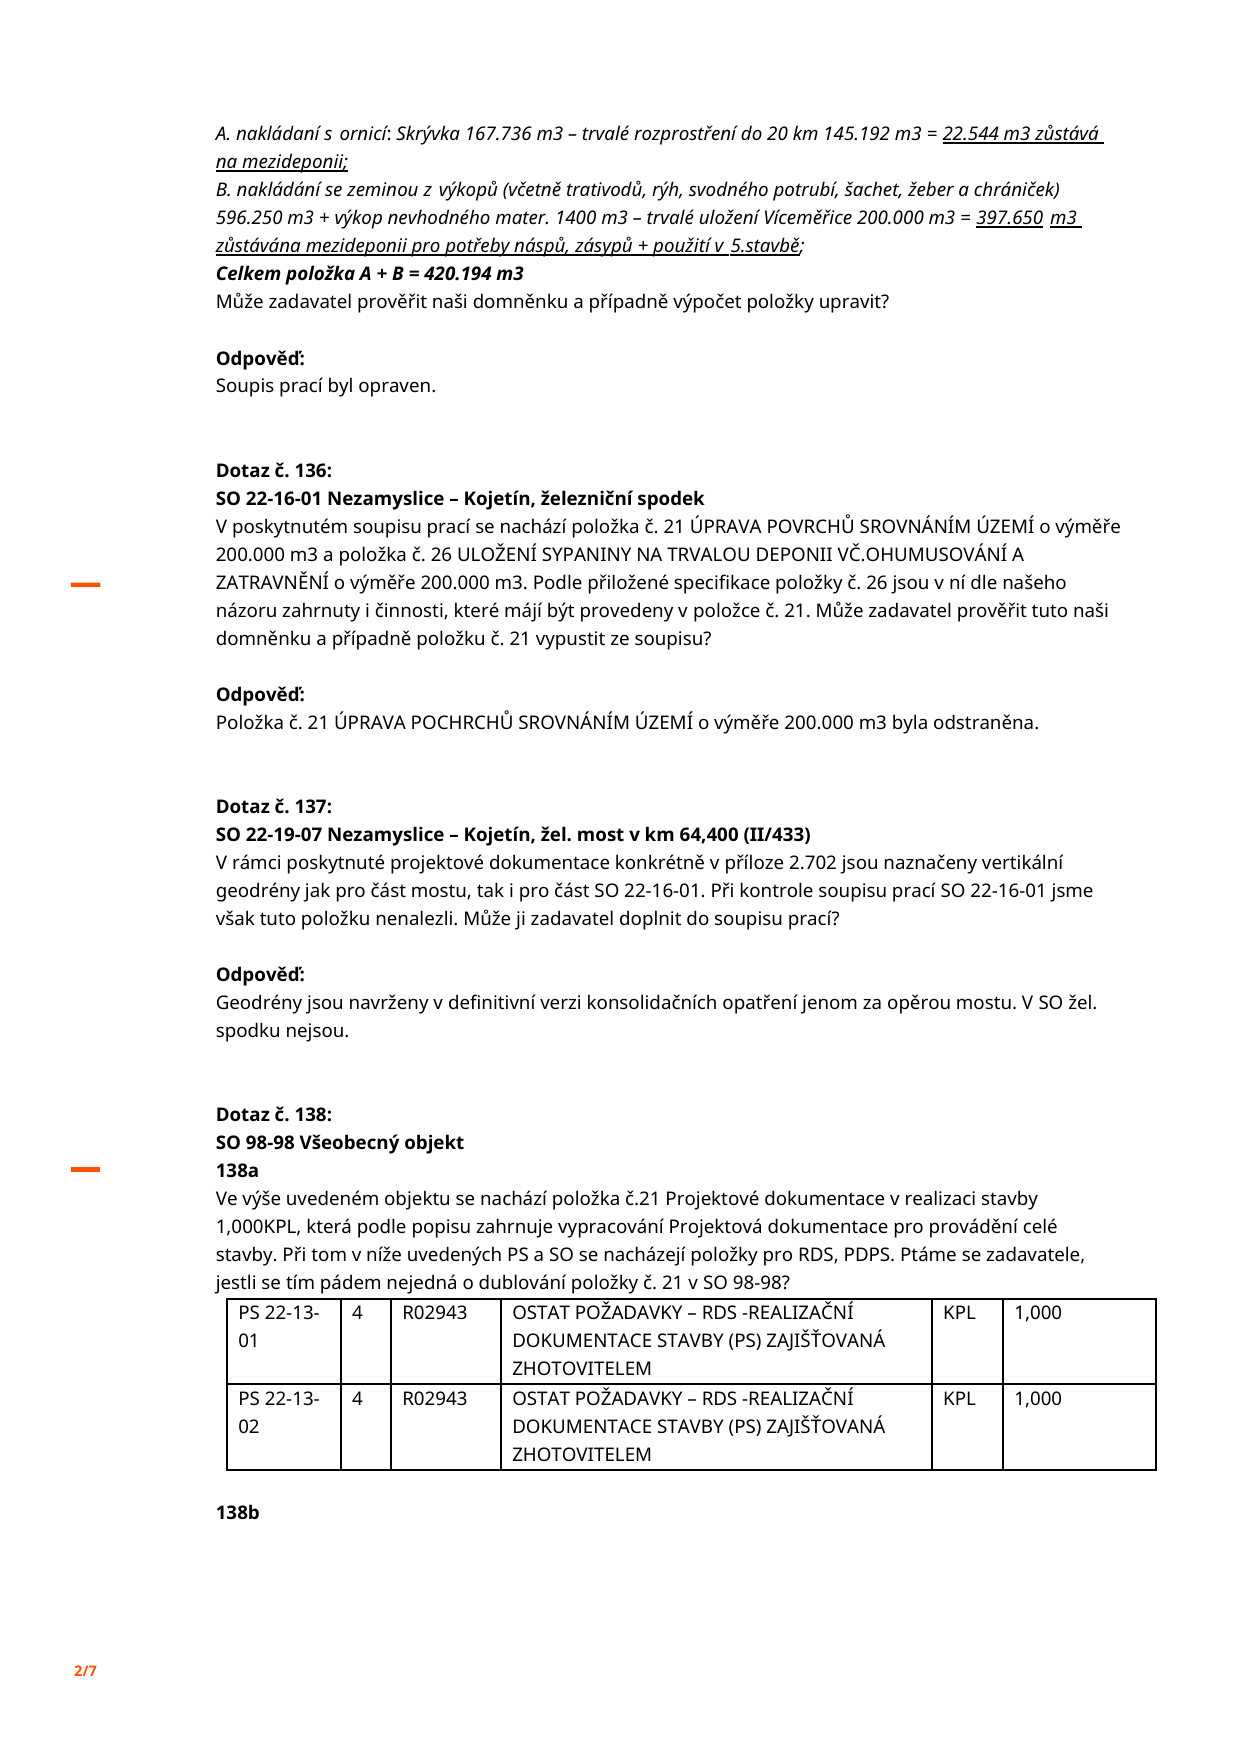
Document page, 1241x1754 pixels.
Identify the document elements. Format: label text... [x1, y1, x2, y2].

text Může zadavatel prověřit naši domněnku a případně výpočet položky upravit? [216, 289, 1122, 314]
text Soupis prací byl opraven. [216, 373, 1122, 398]
text SO 22-19-07 Nezamyslice – Kojetín, žel. most v km 64,400 (II/433) [216, 821, 1122, 847]
table_cell 1,000 [1004, 1385, 1155, 1469]
text Geodrény jsou navrženy v definitivní verzi konsolidačních opatření jenom za opěrou mostu. V SO žel. spodku nejsou. [216, 989, 1122, 1043]
table_cell 4 [342, 1385, 390, 1469]
text V rámci poskytnuté projektové dokumentace konkrétně v příloze 2.702 jsou naznačeny vertikální geodrény jak pro část mostu, tak i pro část SO 22-16-01. Při kontrole soupisu prací SO 22-16-01 jsme však tuto položku nenalezli. Může ji zadavatel doplnit do soupisu prací? [216, 849, 1122, 931]
table_cell R02943 [392, 1385, 500, 1469]
text Odpověď: [216, 681, 1122, 707]
text Odpověď: [216, 961, 1122, 987]
text Dotaz č. 136: [216, 457, 1122, 482]
text Dotaz č. 137: [216, 793, 1122, 819]
text V poskytnutém soupisu prací se nachází položka č. 21 ÚPRAVA POVRCHŮ SROVNÁNÍM ÚZEMÍ o výměře 200.000 m3 a položka č. 26 ULOŽENÍ SYPANINY NA TRVALOU DEPONII VČ.OHUMUSOVÁNÍ A ZATRAVNĚNÍ o výměře 200.000 m3. Podle přiložené specifikace položky č. 26 jsou v ní dle našeho názoru zahrnuty i činnosti, které májí být provedeny v položce č. 21. Může zadavatel prověřit tuto naši domněnku a případně položku č. 21 vypustit ze soupisu? [216, 513, 1122, 651]
text Ve výše uvedeném objektu se nachází položka č.21 Projektové dokumentace v realizaci stavby 1,000KPL, která podle popisu zahrnuje vypracování Projektová dokumentace pro provádění celé stavby. Při tom v níže uvedených PS a SO se nacházejí položky pro RDS, PDPS. Ptáme se zadavatele, jestli se tím pádem nejedná o dublování položky č. 21 v SO 98-98? [216, 1185, 1122, 1295]
table_header R02943 [392, 1300, 500, 1383]
table_header PS 22-13-01 [228, 1300, 340, 1383]
table_header 1,000 [1004, 1300, 1155, 1383]
text A. nakládaní s ornicí: Skrývka 167.736 m3 – trvalé rozprostření do 20 km 145.192 m3 = 22.544 m3 zůstává na mezideponii; [216, 121, 1122, 174]
text Odpověď: [216, 345, 1122, 370]
table_cell PS 22-13-02 [228, 1385, 340, 1469]
table_header OSTAT POŽADAVKY – RDS -REALIZAČNÍ DOKUMENTACE STAVBY (PS) ZAJIŠŤOVANÁ ZHOTOVITELEM [502, 1300, 931, 1383]
table_header 4 [342, 1300, 390, 1383]
text 138a [216, 1157, 1122, 1183]
text Položka č. 21 ÚPRAVA POCHRCHŮ SROVNÁNÍM ÚZEMÍ o výměře 200.000 m3 byla odstraněna. [216, 709, 1122, 734]
text SO 98-98 Všeobecný objekt [216, 1129, 1122, 1155]
text Celkem položka A + B = 420.194 m3 [216, 261, 1122, 286]
text 138b [216, 1499, 1122, 1524]
table_cell KPL [933, 1385, 1002, 1469]
table_cell OSTAT POŽADAVKY – RDS -REALIZAČNÍ DOKUMENTACE STAVBY (PS) ZAJIŠŤOVANÁ ZHOTOVITELEM [502, 1385, 931, 1469]
text SO 22-16-01 Nezamyslice – Kojetín, železniční spodek [216, 485, 1122, 510]
text Dotaz č. 138: [216, 1101, 1122, 1127]
text B. nakládání se zeminou z výkopů (včetně trativodů, rýh, svodného potrubí, šachet, žeber a chrániček) 596.250 m3 + výkop nevhodného mater. 1400 m3 – trvalé uložení Víceměřice 200.000 m3 = 397.650 m3 zůstávána mezideponii pro potřeby náspů, zásypů + použití v 5.stavbě; [216, 177, 1122, 258]
table_header KPL [933, 1300, 1002, 1383]
